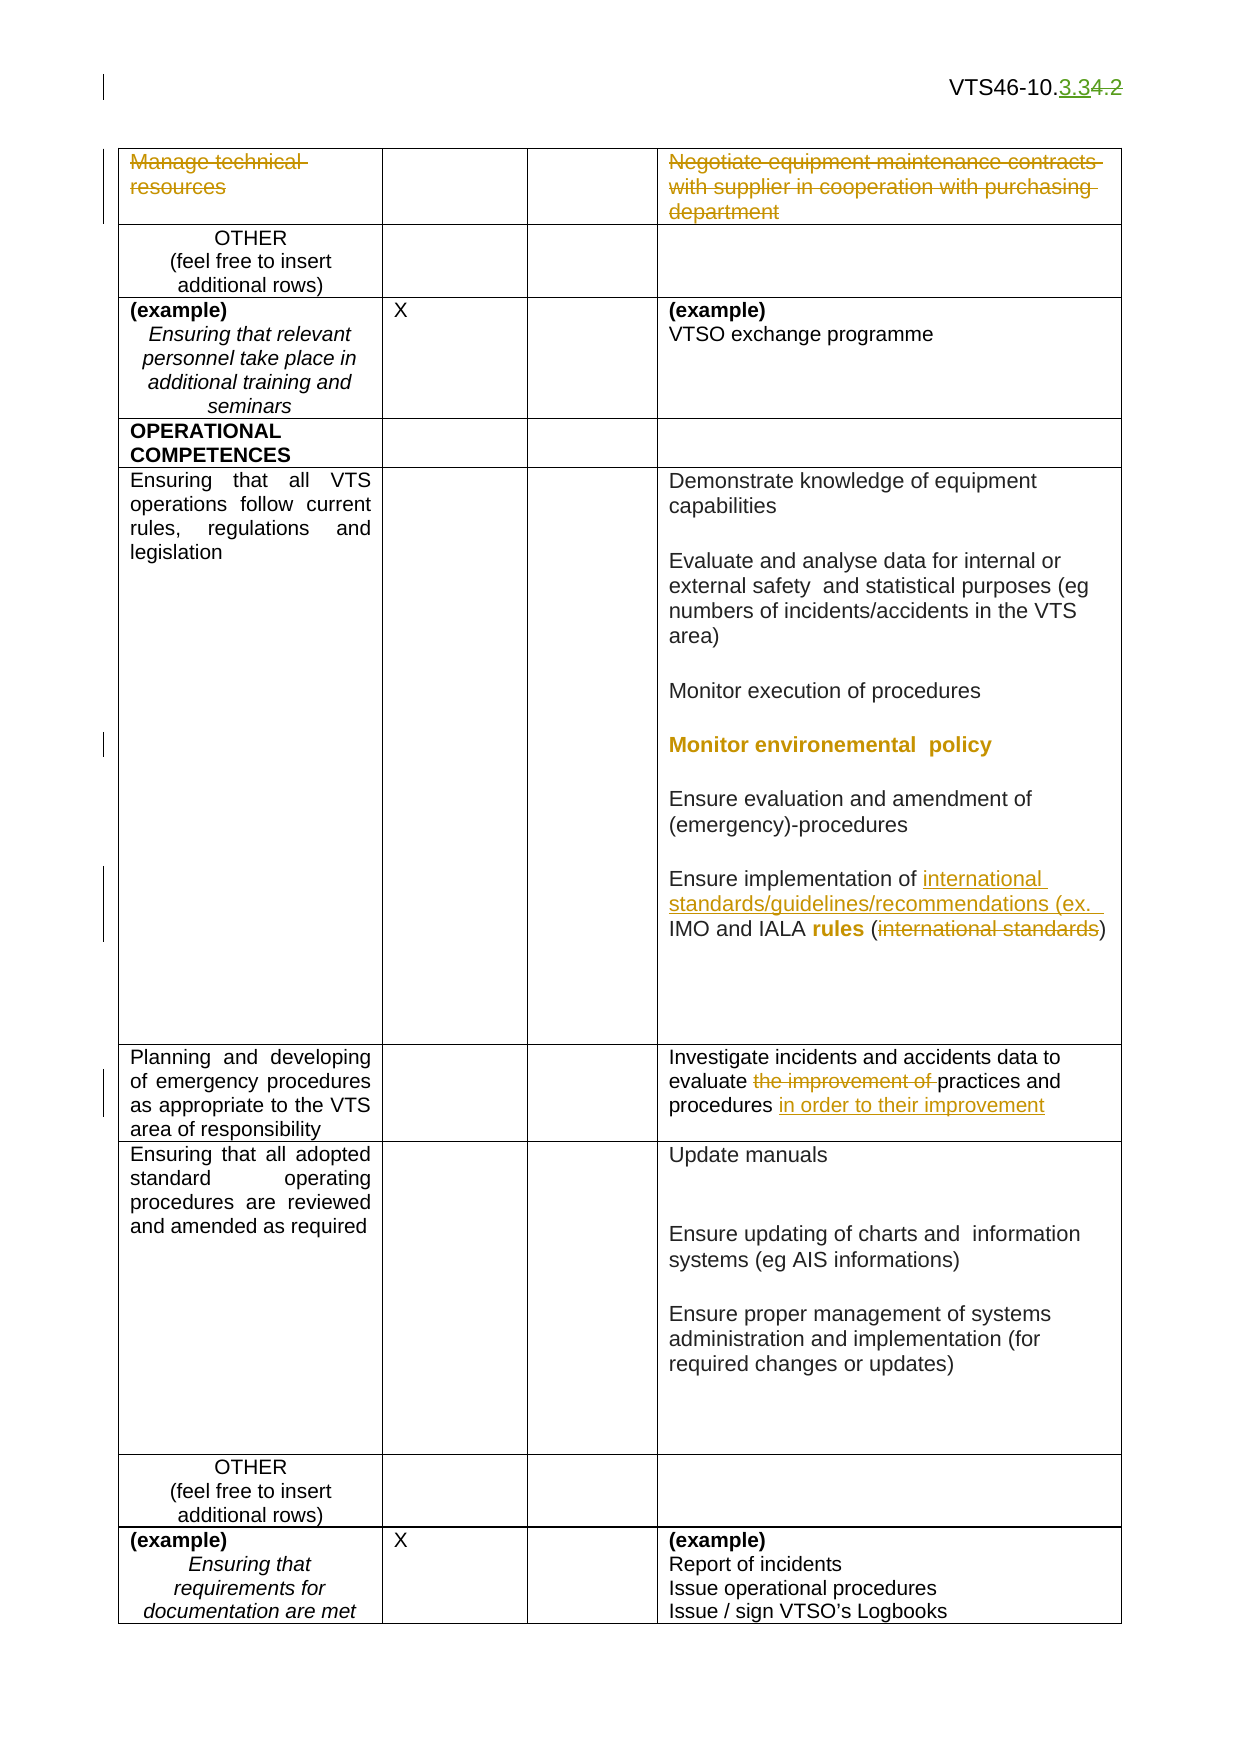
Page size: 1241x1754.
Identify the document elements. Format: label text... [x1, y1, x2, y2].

table_cell [658, 149, 1121, 224]
table_cell [383, 419, 527, 467]
table_cell [658, 1455, 1121, 1526]
table_cell [528, 419, 657, 467]
table_cell [383, 149, 527, 224]
table_cell (example) Ensuring that requirements for documentation are met [119, 1528, 382, 1623]
table_cell OTHER (feel free to insert additional rows) [119, 225, 382, 297]
table_cell [658, 225, 1121, 297]
table_cell OPERATIONAL COMPETENCES [119, 419, 382, 467]
table_cell [383, 1045, 527, 1141]
table_cell [528, 225, 657, 297]
table_cell [528, 1528, 657, 1623]
table_cell [658, 419, 1121, 467]
table_cell Update manuals Ensure updating of charts and information systems (eg AIS informations) Ensure proper management of systems administration and implementation (for required changes or updates) [658, 1142, 1121, 1453]
table_cell OTHER (feel free to insert additional rows) [119, 1455, 382, 1526]
table_cell [383, 1455, 527, 1526]
table_cell [528, 298, 657, 418]
table_cell Ensuring that all adopted standard operating procedures are reviewed and amended as required [119, 1142, 382, 1453]
table_cell [383, 1142, 527, 1453]
table_cell [528, 1455, 657, 1526]
table_cell Demonstrate knowledge of equipment capabilities Evaluate and analyse data for internal or external safety and statistical purposes (eg numbers of incidents/accidents in the VTS area) Monitor execution of procedures Monitor environemental policy Ensure evaluation and amendment of (emergency)-procedures Ensure implementation of IMO and IALA rules () [658, 468, 1121, 1044]
table_cell Ensuring that all VTS operations follow current rules, regulations and legislation [119, 468, 382, 1044]
table_cell [528, 1142, 657, 1453]
table_cell (example) Ensuring that relevant personnel take place in additional training and seminars [119, 298, 382, 418]
table_cell [119, 149, 382, 224]
table_cell Planning and developing of emergency procedures as appropriate to the VTS area of responsibility [119, 1045, 382, 1141]
table_cell [528, 149, 657, 224]
table_cell X [383, 1528, 527, 1623]
table_cell [528, 1045, 657, 1141]
table_cell (example) VTSO exchange programme [658, 298, 1121, 418]
table_cell Investigate incidents and accidents data to evaluate practices and procedures [658, 1045, 1121, 1141]
table_cell [528, 468, 657, 1044]
table_cell [383, 468, 527, 1044]
table_cell [383, 225, 527, 297]
table_cell X [383, 298, 527, 418]
table_cell (example) Report of incidents Issue operational procedures Issue / sign VTSO’s Logbooks [658, 1528, 1121, 1623]
